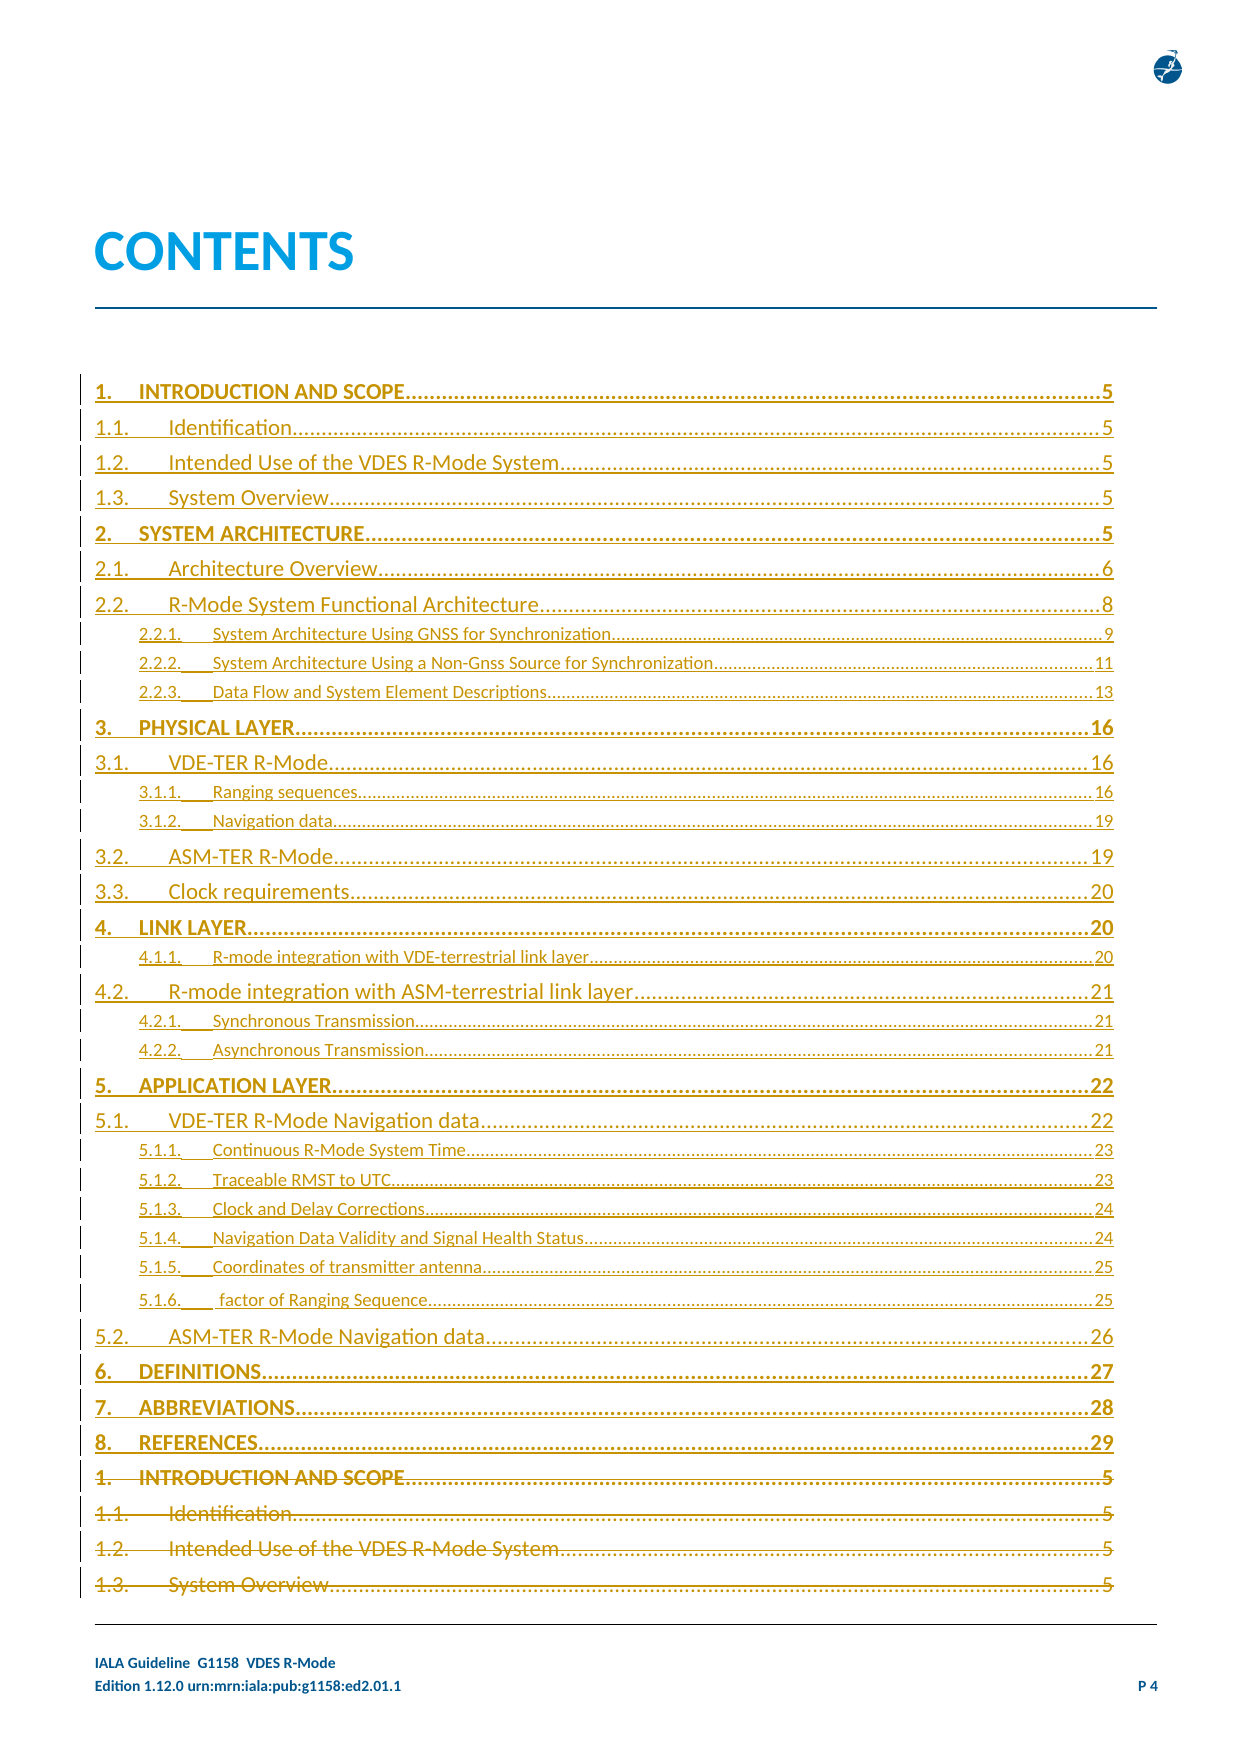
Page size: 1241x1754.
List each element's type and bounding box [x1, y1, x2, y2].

picture [1120, 0, 1241, 119]
